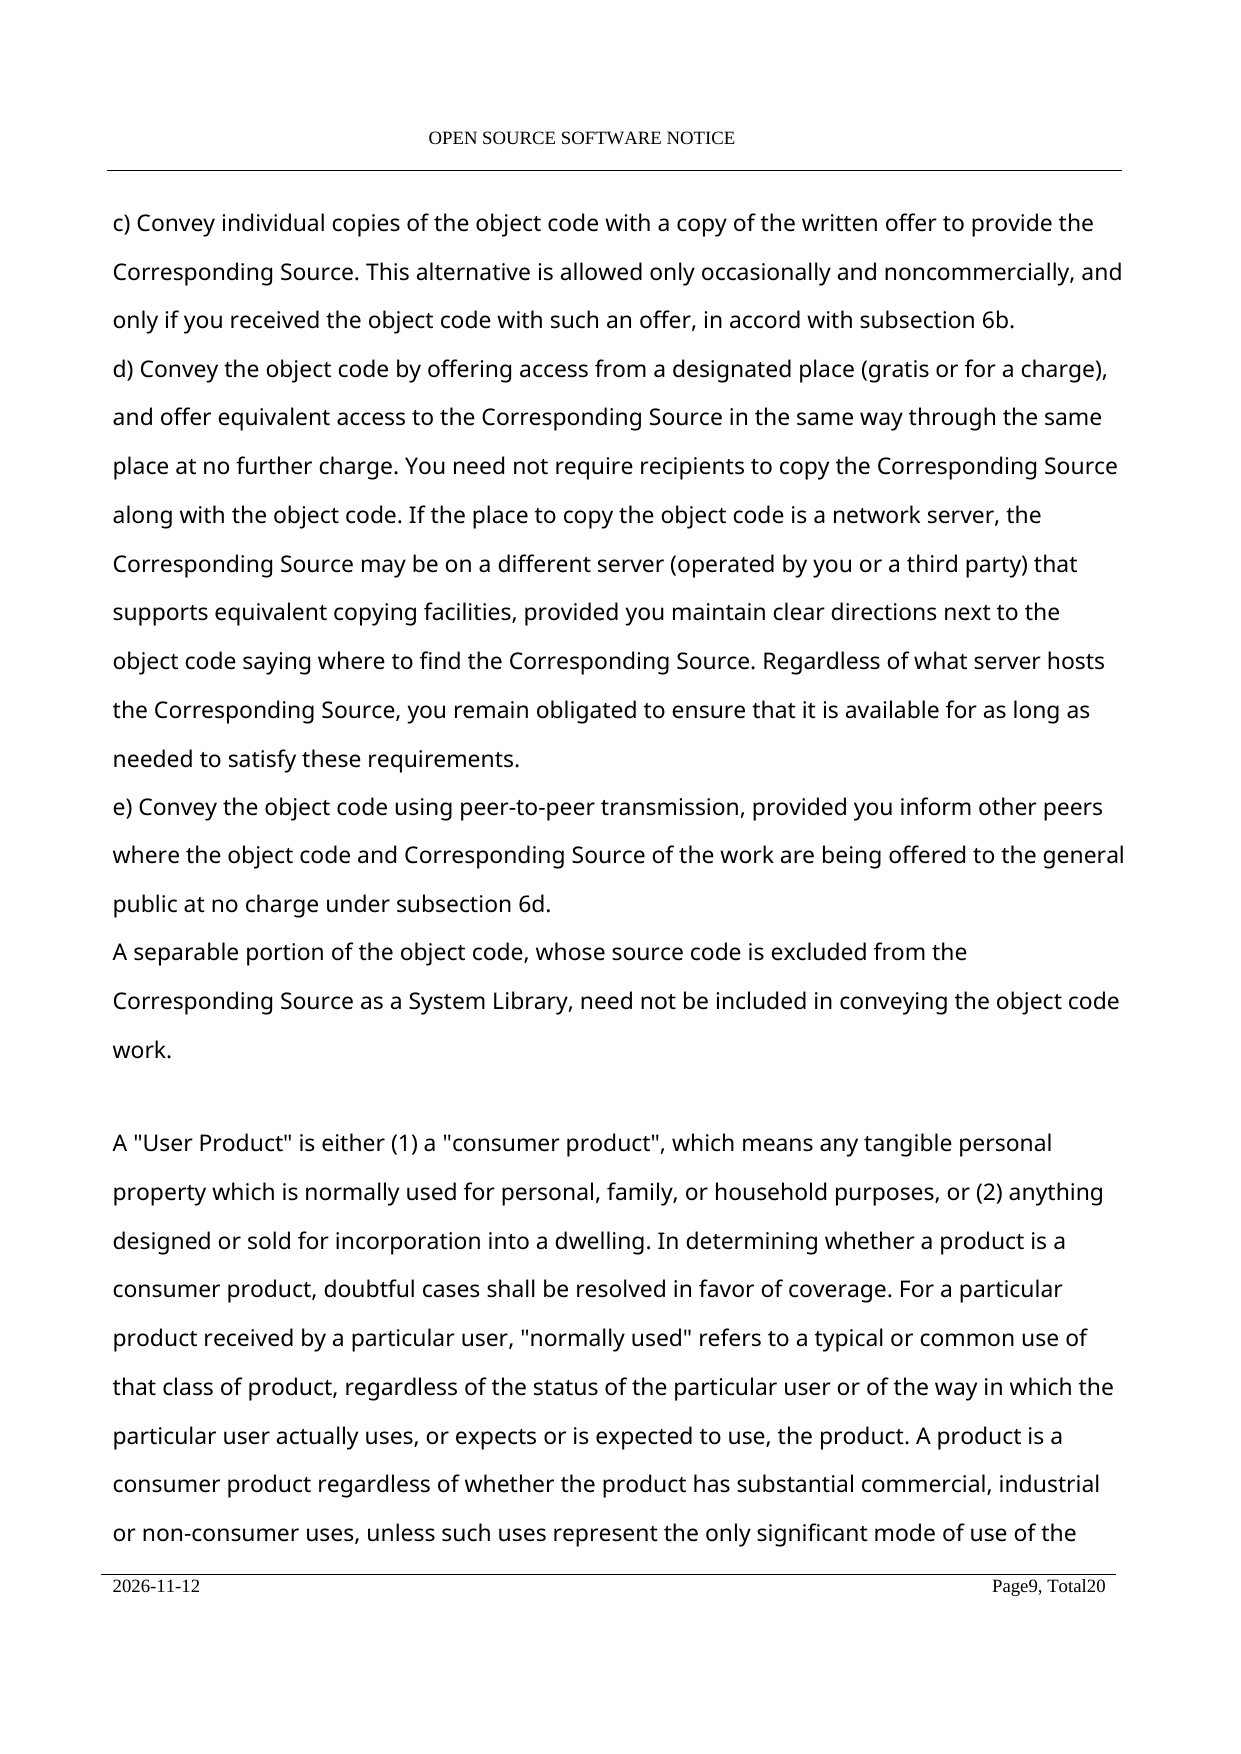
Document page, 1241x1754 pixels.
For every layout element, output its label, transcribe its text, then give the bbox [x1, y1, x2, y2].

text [112, 1126, 1128, 1549]
text d) Convey the object code by offering access from a designated place (gratis or for a charge), and offer equivalent access to the Corresponding Source in the same way through the same place at no further charge. You need not require recipients to copy the Corresponding Source along with the object code. If the place to copy the object code is a network server, the Corresponding Source may be on a different server (operated by you or a third party) that supports equivalent copying facilities, provided you maintain clear directions next to the object code saying where to find the Corresponding Source. Regardless of what server hosts the Corresponding Source, you remain obligated to ensure that it is available for as long as needed to satisfy these requirements. [112, 352, 1128, 774]
text c) Convey individual copies of the object code with a copy of the written offer to provide the Corresponding Source. This alternative is allowed only occasionally and noncommercially, and only if you received the object code with such an offer, in accord with subsection 6b. [112, 206, 1128, 336]
text A separable portion of the object code, whose source code is excluded from the Corresponding Source as a System Library, need not be included in conveying the object code work. [112, 936, 1128, 1066]
text e) Convey the object code using peer-to-peer transmission, provided you inform other peers where the object code and Corresponding Source of the work are being offered to the general public at no charge under subsection 6d. [112, 790, 1128, 920]
